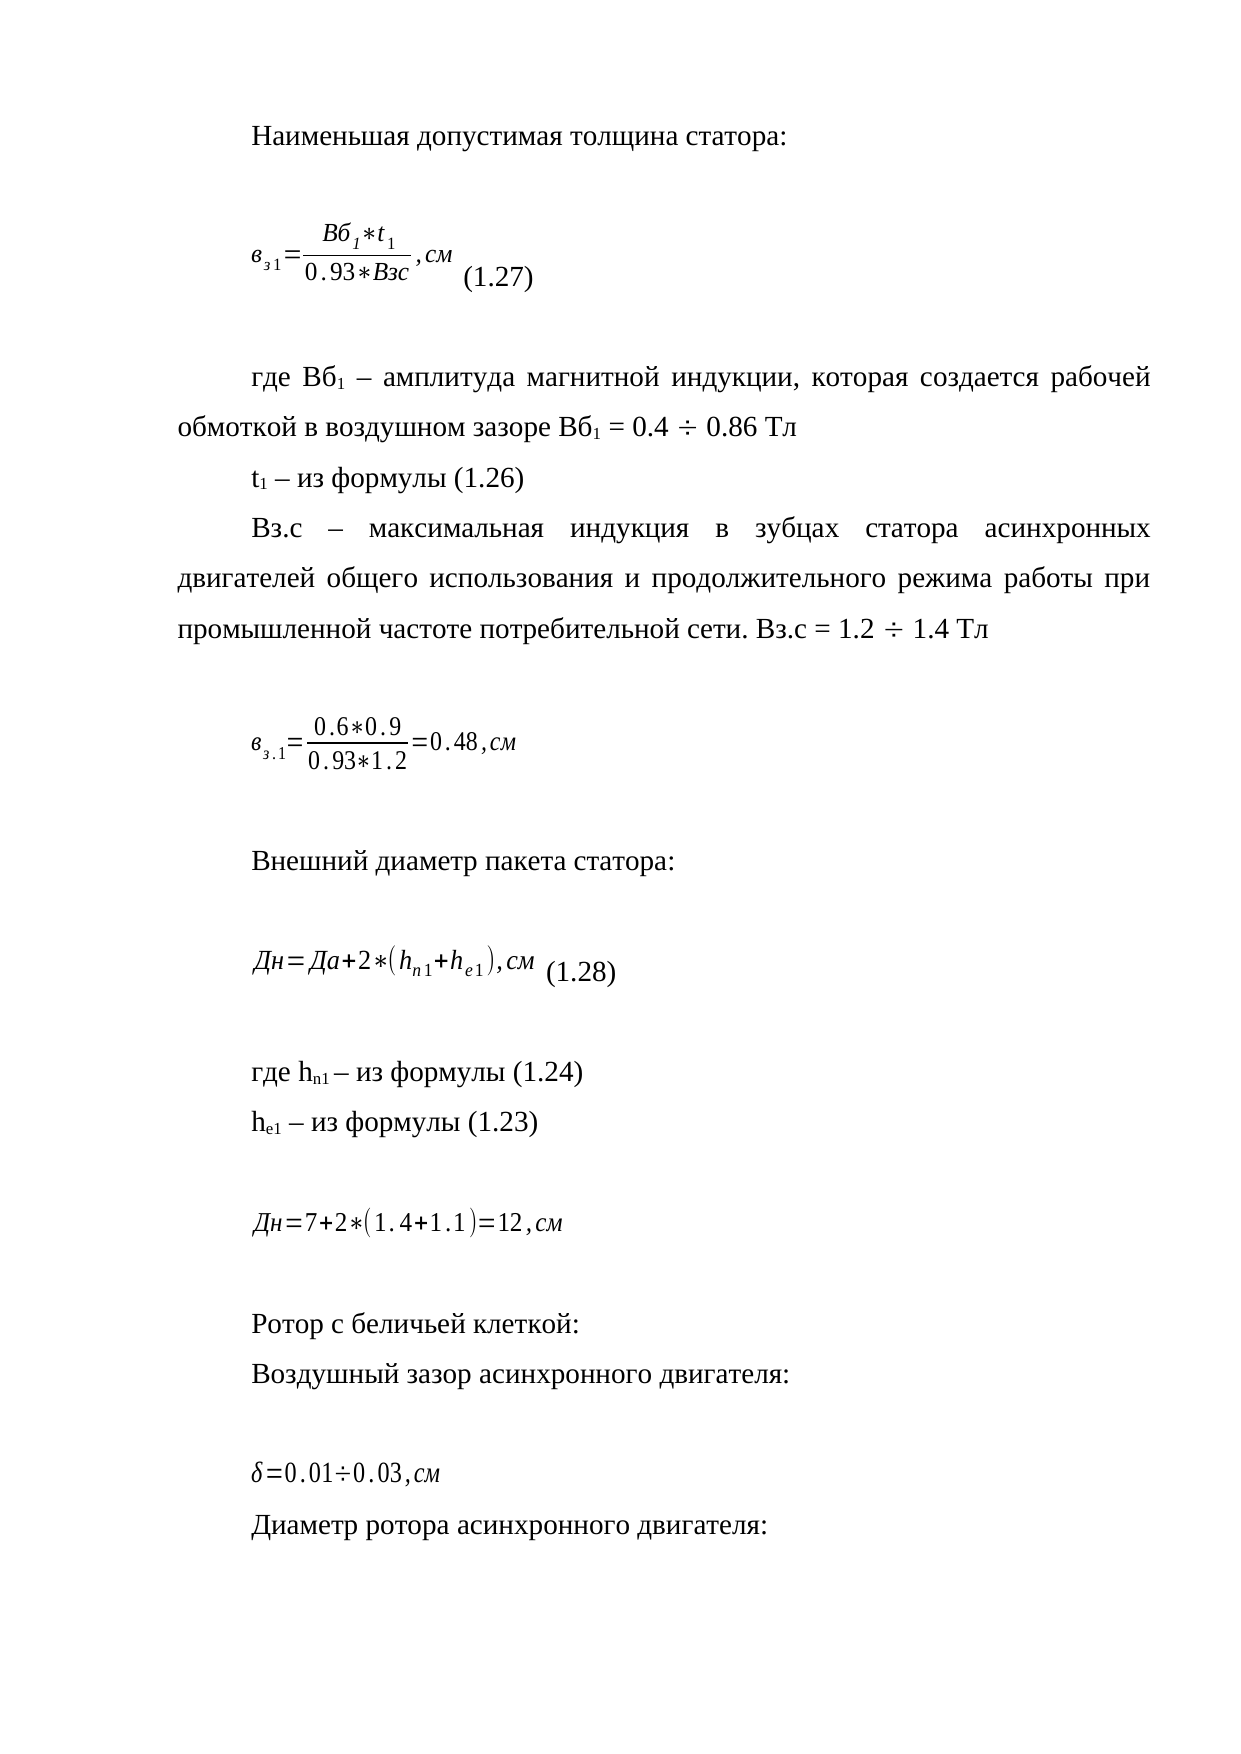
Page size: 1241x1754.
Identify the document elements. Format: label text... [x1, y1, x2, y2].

text где hn1 – из формулы (1.24) [177, 1054, 1152, 1088]
text Вз.с – максимальная индукция в зубцах статора асинхронных двигателей общего использования и продолжительного режима работы при промышленной частоте потребительной сети. Вз.с = 1.2 1.4 Тл [177, 510, 1152, 644]
text he1 – из формулы (1.23) [177, 1104, 1152, 1138]
text где Вб1 – амплитуда магнитной индукции, которая создается рабочей обмоткой в воздушном зазоре Вб1 = 0.4 0.86 Тл [177, 359, 1152, 443]
text Ротор с беличьей клеткой: [177, 1306, 1152, 1339]
text Диаметр ротора асинхронного двигателя: [177, 1507, 1152, 1541]
text t1 – из формулы (1.26) [177, 460, 1152, 493]
text Внешний диаметр пакета статора: [177, 843, 1152, 876]
text (1.27) [177, 219, 1152, 292]
text Воздушный зазор асинхронного двигателя: [177, 1356, 1152, 1390]
text Наименьшая допустимая толщина статора: [177, 118, 1152, 152]
text (1.28) [177, 943, 1152, 987]
